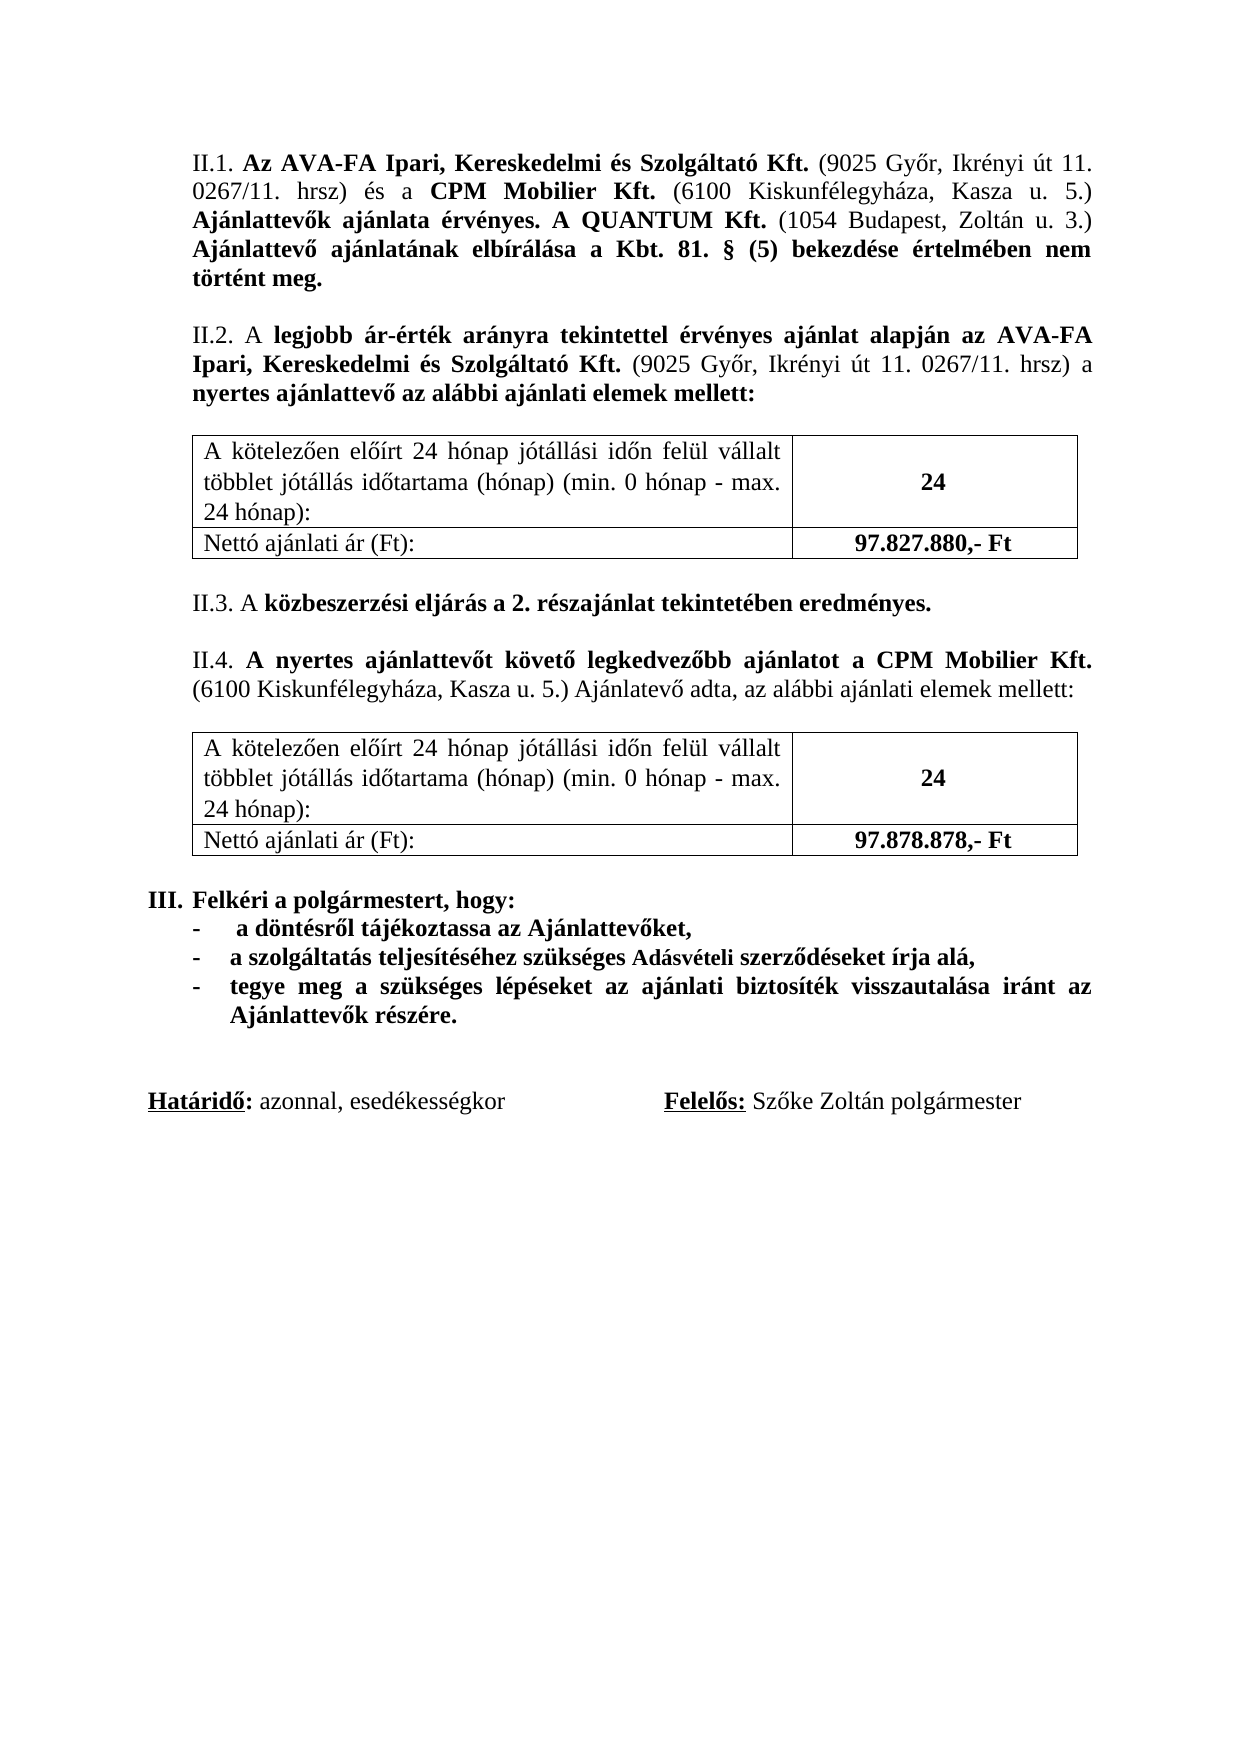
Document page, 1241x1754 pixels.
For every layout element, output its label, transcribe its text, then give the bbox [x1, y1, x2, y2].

list II.2. A legjobb ár-érték arányra tekintettel érvényes ajánlat alapján az AVA-FA Ipari, Kereskedelmi és Szolgáltató Kft. (9025 Győr, Ikrényi út 11. 0267/11. hrsz) a nyertes ajánlattevő az alábbi ajánlati elemek mellett: [192, 320, 1093, 406]
table_cell 97.827.880,- Ft [793, 528, 1077, 558]
table_header 24 [793, 733, 1077, 824]
table_header A kötelezően előírt 24 hónap jótállási időn felül vállalt többlet jótállás időtartama (hónap) (min. 0 hónap - max. 24 hónap): [193, 733, 792, 824]
table_cell 97.878.878,- Ft [793, 825, 1077, 855]
text II.4. A nyertes ajánlattevőt követő legkedvezőbb ajánlatot a CPM Mobilier Kft. (6100 Kiskunfélegyháza, Kasza u. 5.) Ajánlatevő adta, az alábbi ajánlati elemek mellett: [192, 646, 1093, 703]
text II.3. A közbeszerzési eljárás a 2. részajánlat tekintetében eredményes. [148, 588, 1093, 617]
list Felkéri a polgármestert, hogy: [148, 885, 1093, 913]
text II.1. Az AVA-FA Ipari, Kereskedelmi és Szolgáltató Kft. (9025 Győr, Ikrényi út 11. 0267/11. hrsz) és a CPM Mobilier Kft. (6100 Kiskunfélegyháza, Kasza u. 5.) Ajánlattevők ajánlata érvényes. A QUANTUM Kft. (1054 Budapest, Zoltán u. 3.) Ajánlattevő ajánlatának elbírálása a Kbt. 81. § (5) bekezdése értelmében nem történt meg. [192, 148, 1093, 291]
list a szolgáltatás teljesítéséhez szükséges Adásvételi szerződéseket írja alá, [192, 942, 1093, 971]
table_header A kötelezően előírt 24 hónap jótállási időn felül vállalt többlet jótállás időtartama (hónap) (min. 0 hónap - max. 24 hónap): [193, 436, 792, 527]
list tegye meg a szükséges lépéseket az ajánlati biztosíték visszautalása iránt az Ajánlattevők részére. [192, 971, 1093, 1028]
text Határidő: azonnal, esedékességkor Felelős: Szőke Zoltán polgármester [148, 1086, 1090, 1115]
table_cell Nettó ajánlati ár (Ft): [193, 825, 792, 855]
table_header 24 [793, 436, 1077, 527]
table_cell Nettó ajánlati ár (Ft): [193, 528, 792, 558]
list a döntésről tájékoztassa az Ajánlattevőket, [192, 913, 1093, 942]
